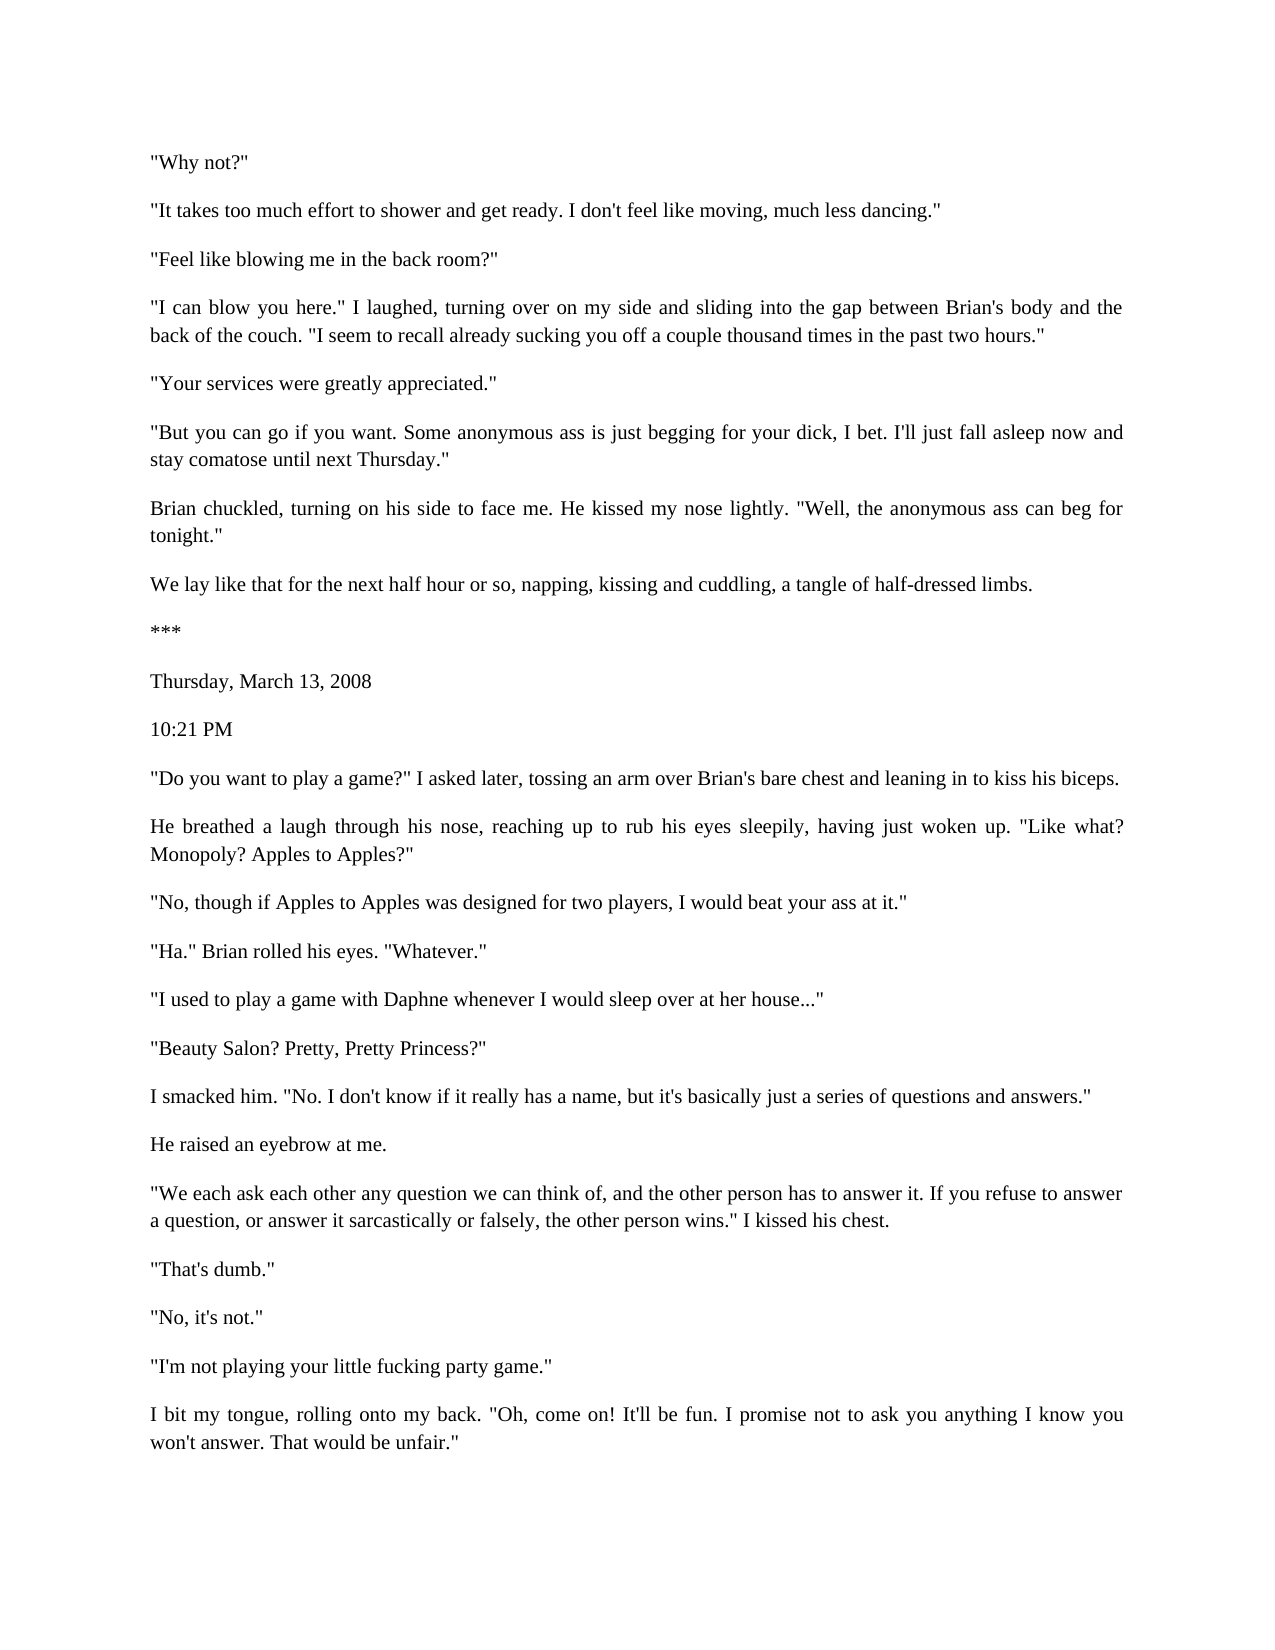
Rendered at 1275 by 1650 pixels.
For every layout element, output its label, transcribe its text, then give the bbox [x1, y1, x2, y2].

text I bit my tongue, rolling onto my back. "Oh, come on! It'll be fun. I promise not to ask you anything I know you won't answer. That would be unfair." [150, 1402, 1125, 1454]
text "Do you want to play a game?" I asked later, tossing an arm over Brian's bare chest and leaning in to kiss his biceps. [150, 766, 1125, 790]
text He breathed a laugh through his nose, reaching up to rub his eyes sleepily, having just woken up. "Like what? Monopoly? Apples to Apples?" [150, 814, 1125, 866]
text "Your services were greatly appreciated." [150, 371, 1125, 395]
text "Feel like blowing me in the back room?" [150, 247, 1125, 271]
text "I'm not playing your little fucking party game." [150, 1354, 1125, 1378]
text "That's dumb." [150, 1257, 1125, 1281]
text "No, though if Apples to Apples was designed for two players, I would beat your ass at it." [150, 890, 1125, 914]
text I smacked him. "No. I don't know if it really has a name, but it's basically just a series of questions and answers." [150, 1084, 1125, 1108]
text Thursday, March 13, 2008 [150, 669, 1125, 693]
text We lay like that for the next half hour or so, napping, kissing and cuddling, a tangle of half-dressed limbs. [150, 572, 1125, 596]
text "Why not?" [150, 150, 1125, 174]
text "Ha." Brian rolled his eyes. "Whatever." [150, 938, 1125, 963]
text "Beauty Salon? Pretty, Pretty Princess?" [150, 1035, 1125, 1059]
text "I used to play a game with Daphne whenever I would sleep over at her house..." [150, 987, 1125, 1011]
text He raised an eyebrow at me. [150, 1132, 1125, 1156]
text *** [150, 620, 1125, 644]
text "We each ask each other any question we can think of, and the other person has to answer it. If you refuse to answer a question, or answer it sarcastically or falsely, the other person wins." I kissed his chest. [150, 1181, 1125, 1232]
text "No, it's not." [150, 1305, 1125, 1329]
text "It takes too much effort to shower and get ready. I don't feel like moving, much less dancing." [150, 198, 1125, 222]
text "I can blow you here." I laughed, turning over on my side and sliding into the gap between Brian's body and the back of the couch. "I seem to recall already sucking you off a couple thousand times in the past two hours." [150, 295, 1125, 347]
text Brian chuckled, turning on his side to face me. He kissed my nose lightly. "Well, the anonymous ass can beg for tonight." [150, 496, 1125, 547]
text "But you can go if you want. Some anonymous ass is just begging for your dick, I bet. I'll just fall asleep now and stay comatose until next Thursday." [150, 420, 1125, 471]
text 10:21 PM [150, 717, 1125, 741]
